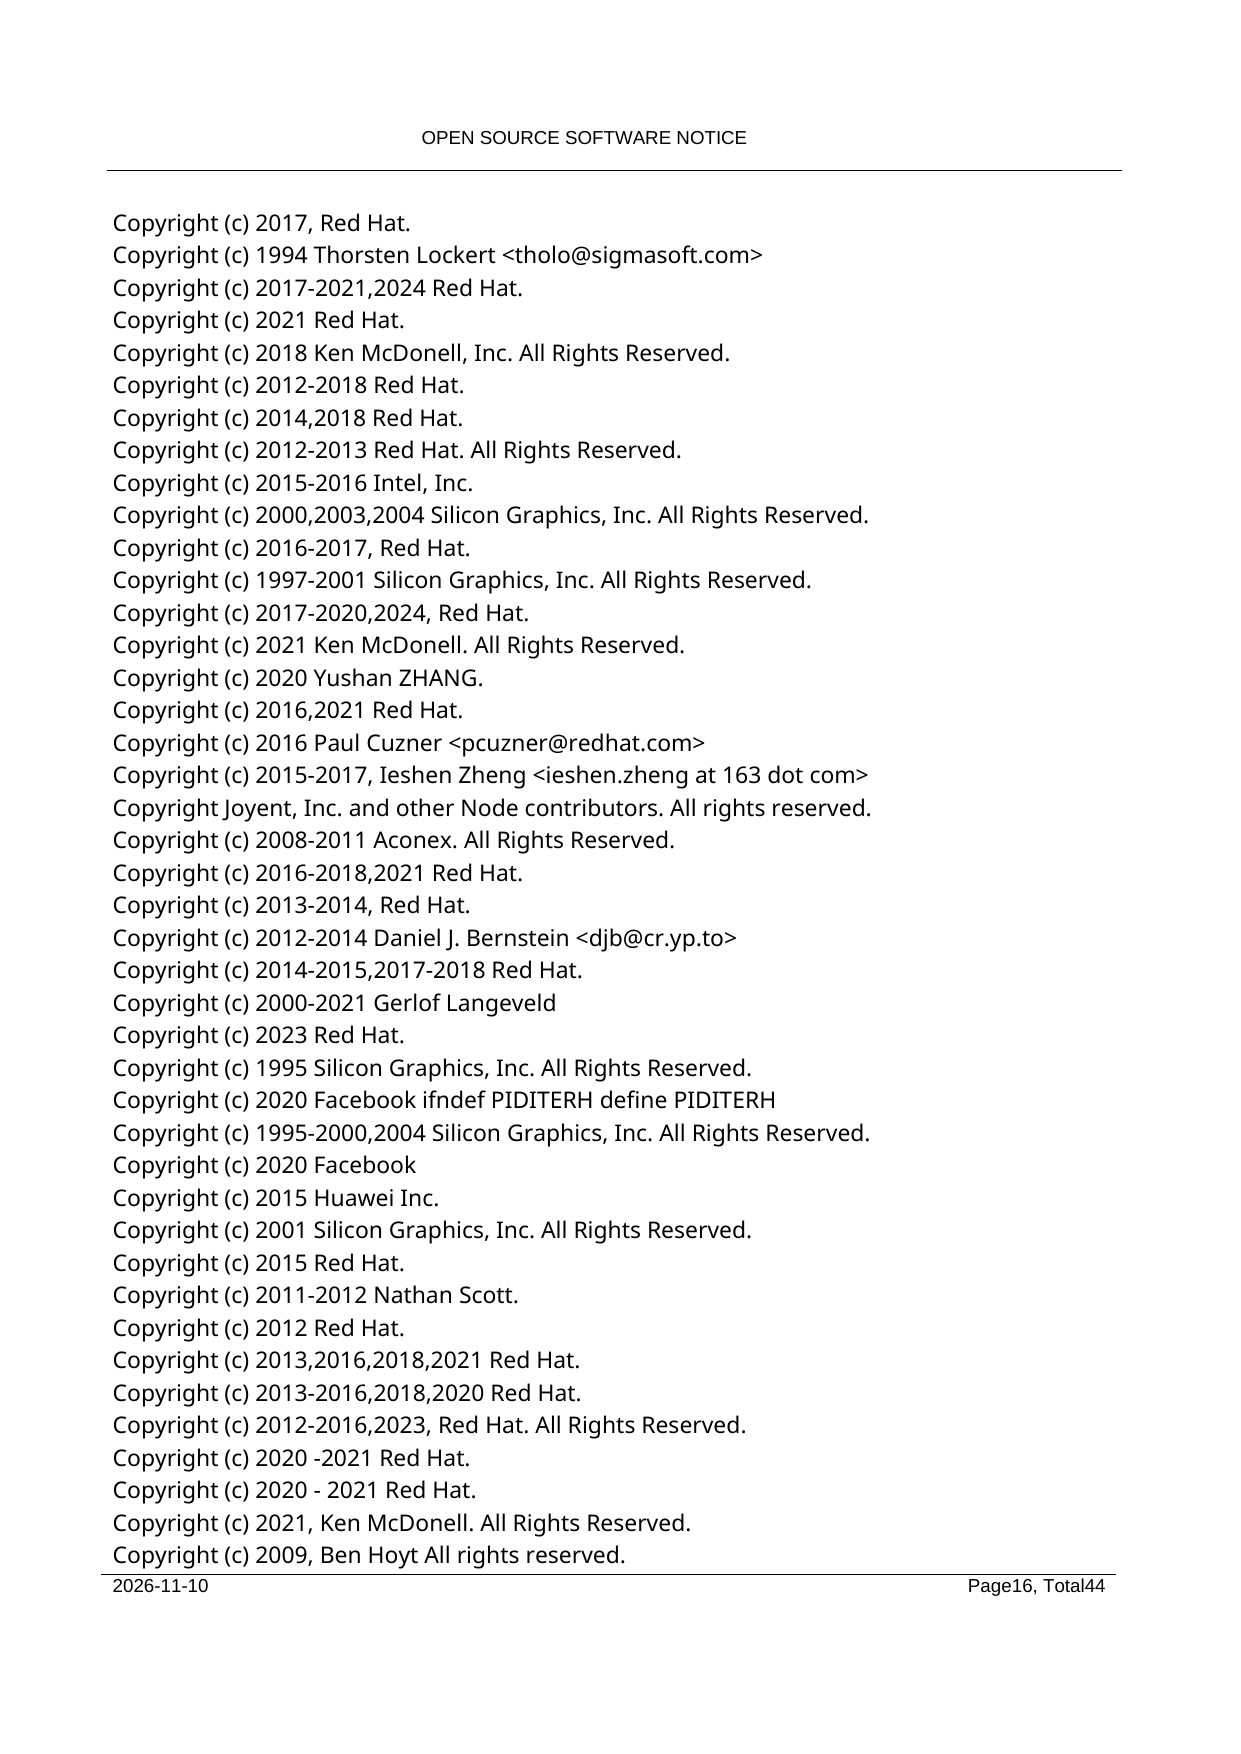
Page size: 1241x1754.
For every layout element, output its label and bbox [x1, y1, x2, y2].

text [112, 206, 1128, 1571]
